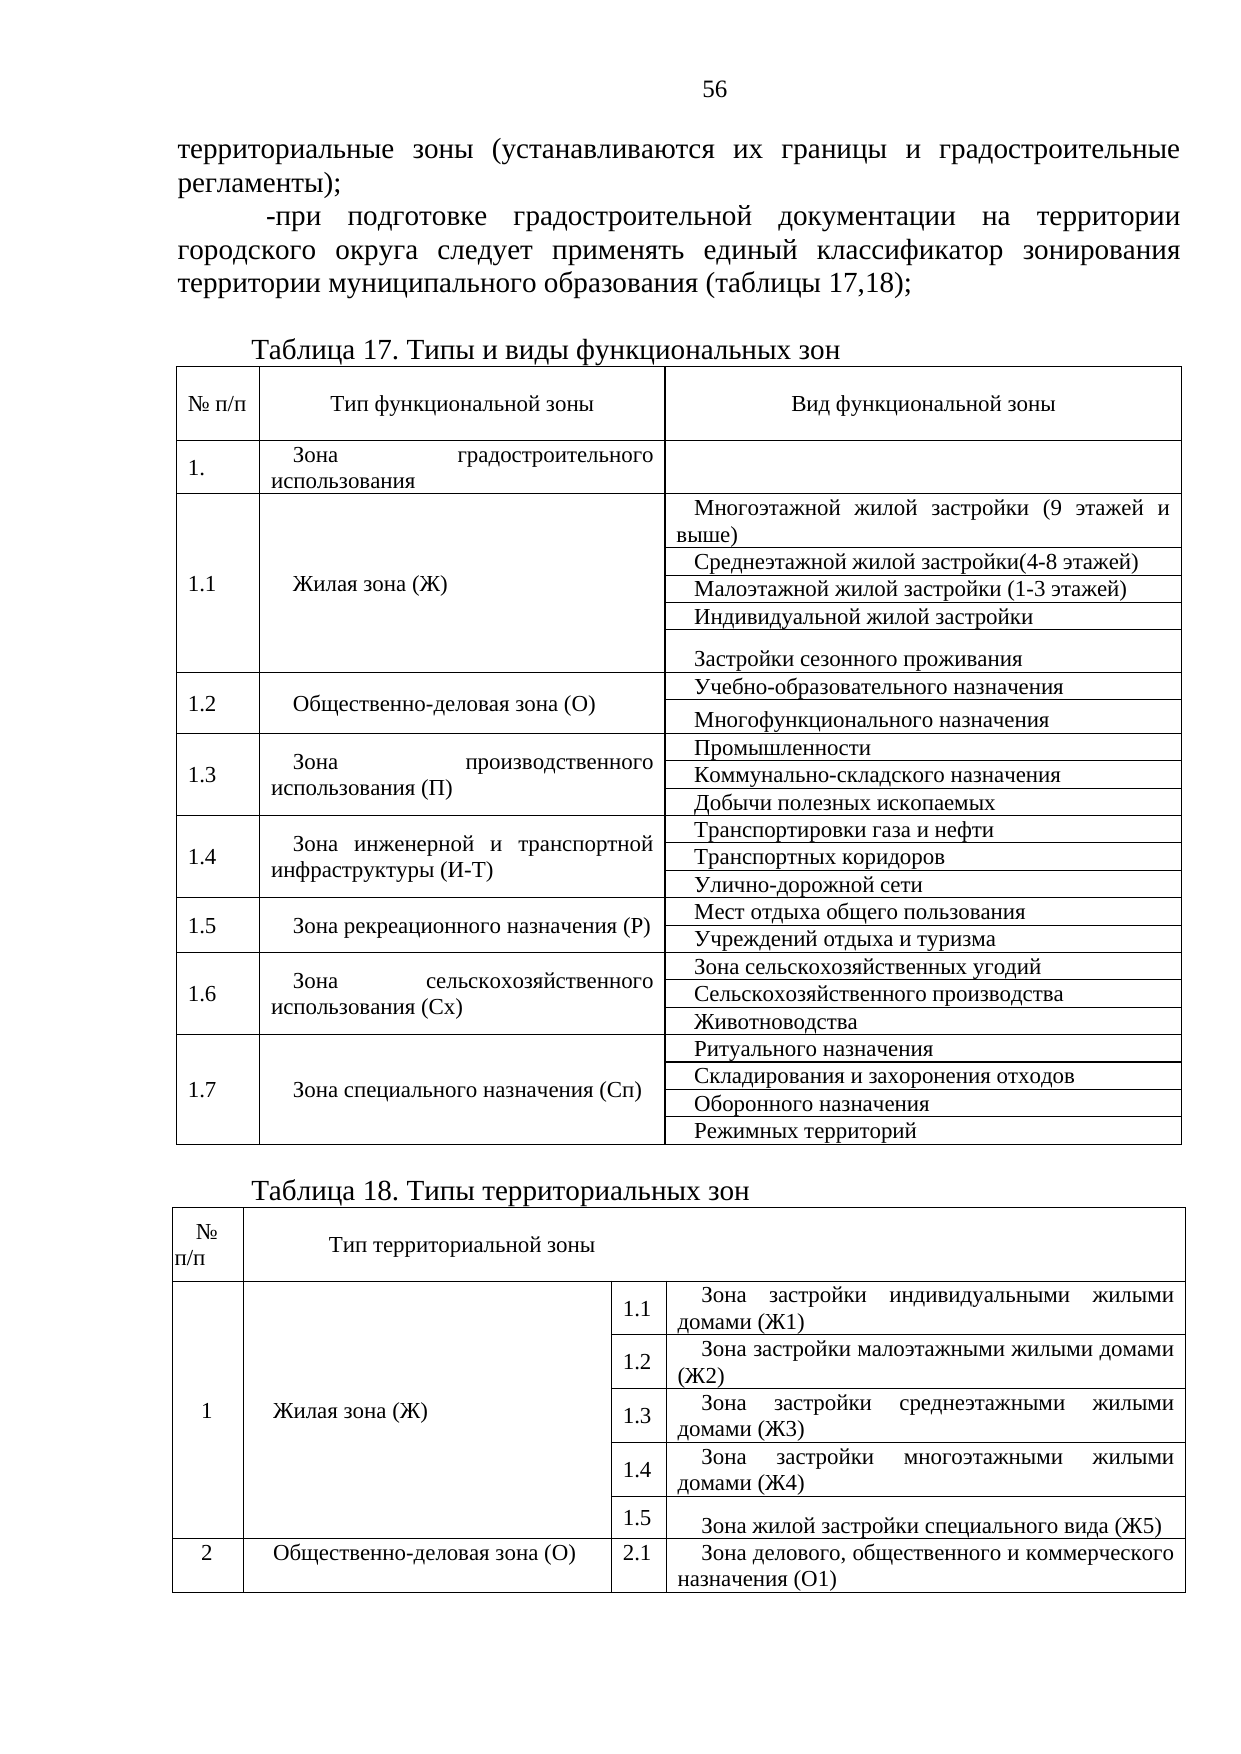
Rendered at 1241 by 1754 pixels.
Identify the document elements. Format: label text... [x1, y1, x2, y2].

table_cell 1 [173, 1282, 243, 1538]
table_cell Зона жилой застройки специального вида (Ж5) [667, 1497, 1185, 1538]
table_cell 1. [177, 441, 259, 493]
table_cell Зона инженерной и транспортной инфраструктуры (И-Т) [260, 816, 664, 897]
text Таблица 18. Типы территориальных зон [177, 1173, 1181, 1207]
table_cell Зона сельскохозяйственного использования (Сх) [260, 953, 664, 1034]
table_cell 1.2 [177, 673, 259, 733]
table_cell Среднеэтажной жилой застройки(4-8 этажей) [666, 548, 1181, 574]
text Таблица 17. Типы и виды функциональных зон [177, 332, 1181, 366]
table_cell 1.4 [177, 816, 259, 897]
table_cell Зона застройки малоэтажными жилыми домами (Ж2) [667, 1335, 1185, 1388]
table_cell 2.1 [612, 1539, 666, 1592]
table_cell 1.5 [177, 898, 259, 952]
table_cell Общественно-деловая зона (О) [260, 673, 664, 733]
table_cell 1.7 [177, 1035, 259, 1144]
table_cell Животноводства [666, 1008, 1181, 1034]
table_cell Учебно-образовательного назначения [666, 673, 1181, 699]
table_cell Транспортных коридоров [666, 843, 1181, 870]
table_header Тип территориальной зоны [244, 1208, 1185, 1281]
table_cell [666, 441, 1181, 493]
table_header Тип функциональной зоны [260, 367, 664, 439]
table_cell Режимных территорий [666, 1117, 1181, 1144]
table_cell 1.3 [177, 734, 259, 815]
table_cell 1.6 [177, 953, 259, 1034]
table_cell Зона застройки среднеэтажными жилыми домами (Ж3) [667, 1389, 1185, 1442]
table_cell Добычи полезных ископаемых [666, 789, 1181, 815]
table_cell 1.1 [177, 494, 259, 672]
table_cell Зона застройки индивидуальными жилыми домами (Ж1) [667, 1282, 1185, 1334]
table_cell 2 [173, 1539, 243, 1592]
table_header Вид функциональной зоны [666, 367, 1181, 439]
table_header № п/п [173, 1208, 243, 1281]
table_cell Зона специального назначения (Сп) [260, 1035, 664, 1144]
table_cell Промышленности [666, 734, 1181, 760]
text -при подготовке градостроительной документации на территории городского округа следует применять единый классификатор зонирования территории муниципального образования (таблицы 17,18); [177, 198, 1181, 299]
table_cell Зона рекреационного назначения (Р) [260, 898, 664, 952]
table_cell Зона производственного использования (П) [260, 734, 664, 815]
table_cell Многофункционального назначения [666, 700, 1181, 733]
table_cell Зона градостроительного использования [260, 441, 664, 493]
table_cell Сельскохозяйственного производства [666, 980, 1181, 1007]
table_cell Жилая зона (Ж) [260, 494, 664, 672]
table_cell Жилая зона (Ж) [244, 1282, 611, 1538]
table_cell Ритуального назначения [666, 1035, 1181, 1061]
table_cell Складирования и захоронения отходов [666, 1063, 1181, 1089]
table_cell 1.4 [612, 1443, 666, 1496]
table_cell 1.5 [612, 1497, 666, 1538]
table_cell Зона делового, общественного и коммерческого назначения (О1) [667, 1539, 1185, 1592]
table_cell 1.2 [612, 1335, 666, 1388]
table_cell Мест отдыха общего пользования [666, 898, 1181, 924]
table_cell Общественно-деловая зона (О) [244, 1539, 611, 1592]
table_cell Зона сельскохозяйственных угодий [666, 953, 1181, 979]
table_cell Малоэтажной жилой застройки (1-3 этажей) [666, 576, 1181, 602]
table_cell 1.3 [612, 1389, 666, 1442]
table_header № п/п [177, 367, 259, 439]
table_cell Зона застройки многоэтажными жилыми домами (Ж4) [667, 1443, 1185, 1496]
table_cell Многоэтажной жилой застройки (9 этажей и выше) [666, 494, 1181, 547]
table_cell Индивидуальной жилой застройки [666, 603, 1181, 629]
table_cell Оборонного назначения [666, 1090, 1181, 1116]
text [177, 131, 1181, 198]
table_cell Улично-дорожной сети [666, 871, 1181, 897]
table_cell Застройки сезонного проживания [666, 630, 1181, 672]
table_cell 1.1 [612, 1282, 666, 1334]
table_cell Учреждений отдыха и туризма [666, 926, 1181, 952]
table_cell Коммунально-складского назначения [666, 761, 1181, 787]
table_cell Транспортировки газа и нефти [666, 816, 1181, 842]
